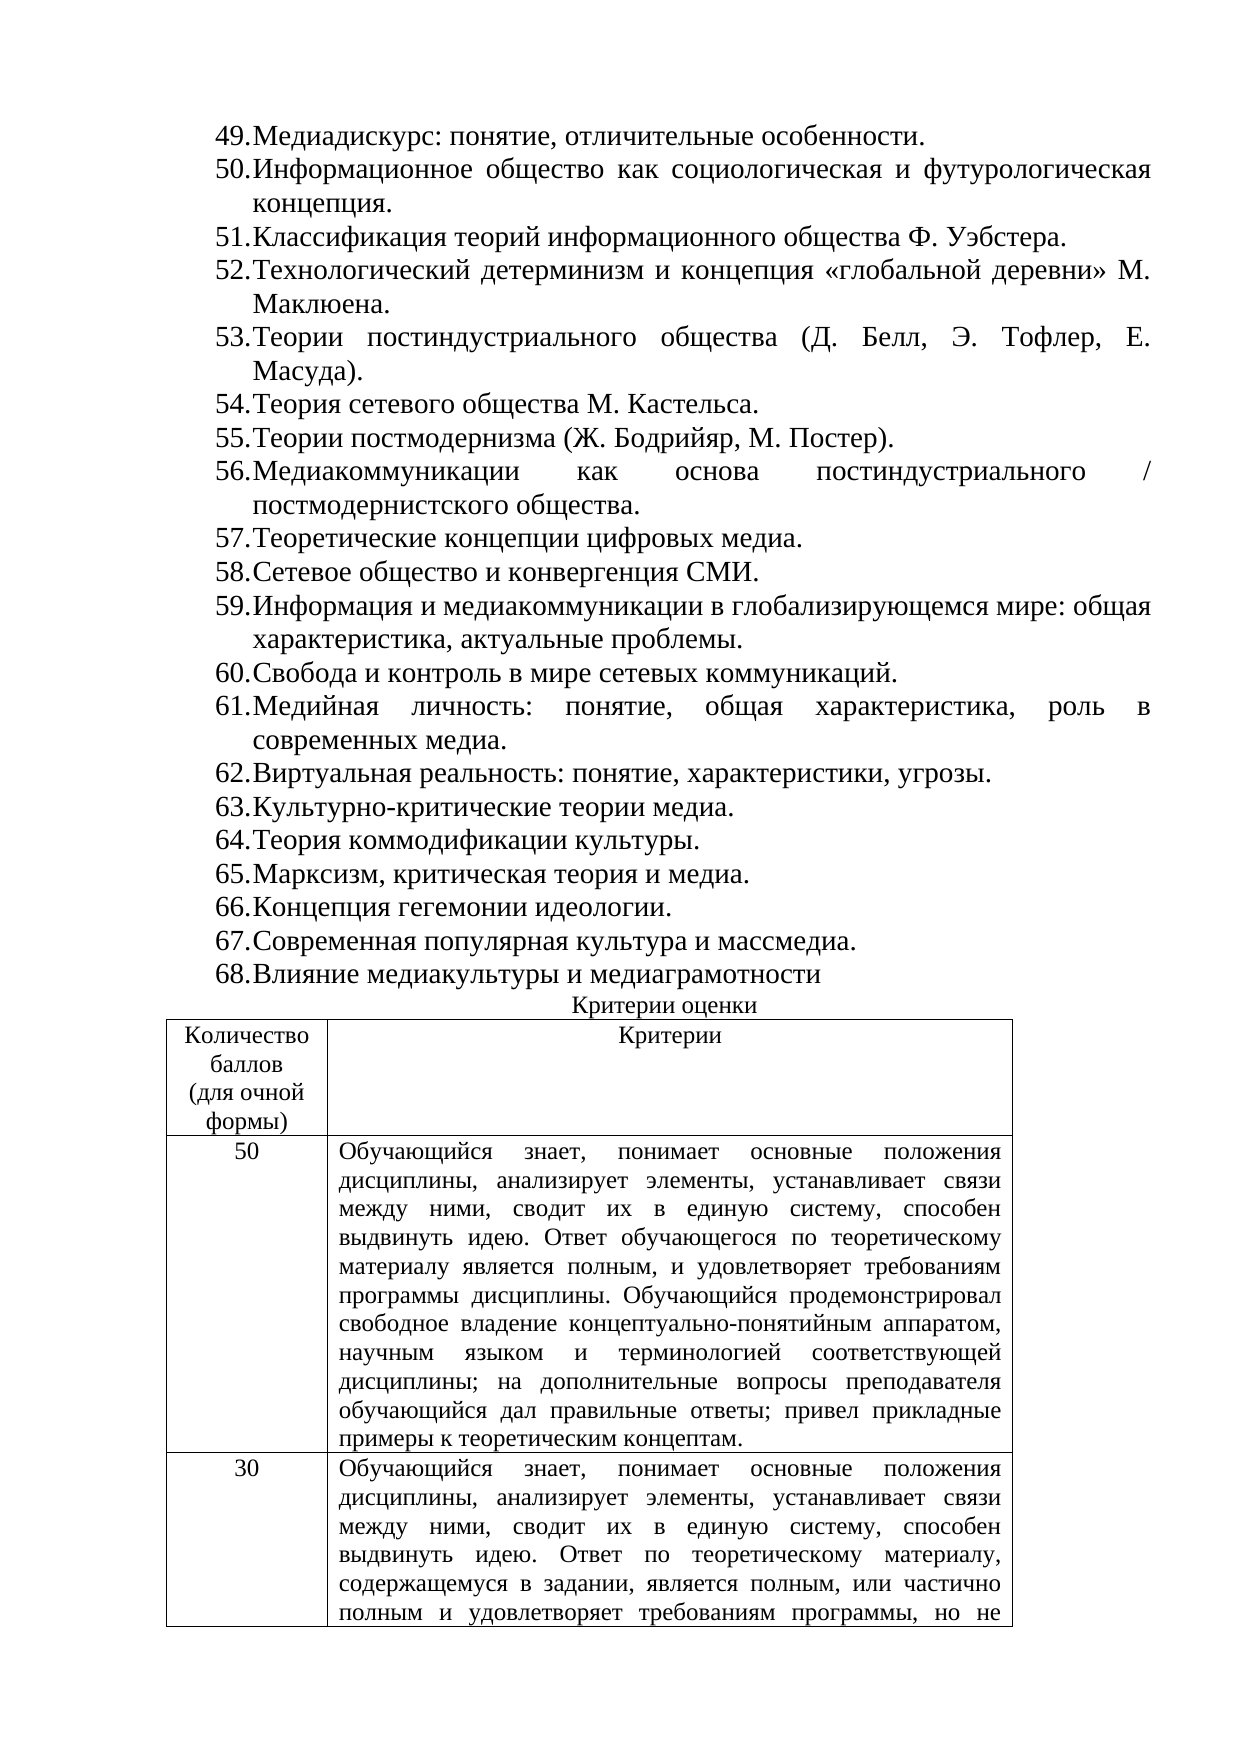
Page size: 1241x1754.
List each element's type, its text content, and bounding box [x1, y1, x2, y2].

list Теории постиндустриального общества (Д. Белл, Э. Тофлер, Е. Масуда). [215, 319, 1152, 386]
table_cell 50 [167, 1136, 327, 1452]
list Сетевое общество и конвергенция СМИ. [215, 554, 1152, 588]
table_header Критерии [328, 1020, 1012, 1135]
list Теория коммодификации культуры. [215, 822, 1152, 856]
list Свобода и контроль в мире сетевых коммуникаций. [215, 655, 1152, 688]
list Виртуальная реальность: понятие, характеристики, угрозы. [215, 755, 1152, 789]
list Теория сетевого общества М. Кастельса. [215, 386, 1152, 420]
list Медийная личность: понятие, общая характеристика, роль в современных медиа. [215, 688, 1152, 755]
list Марксизм, критическая теория и медиа. [215, 856, 1152, 889]
text Критерии оценки [177, 990, 1152, 1019]
list Теории постмодернизма (Ж. Бодрийяр, М. Постер). [215, 420, 1152, 453]
list Медиакоммуникации как основа постиндустриального / постмодернистского общества. [215, 453, 1152, 521]
list Классификация теорий информационного общества Ф. Уэбстера. [215, 219, 1152, 252]
list Информационное общество как социологическая и футурологическая концепция. [215, 152, 1152, 219]
table_header Количество баллов (для очной формы) [167, 1020, 327, 1135]
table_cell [328, 1453, 1012, 1626]
list Теоретические концепции цифровых медиа. [215, 521, 1152, 554]
list Концепция гегемонии идеологии. [215, 889, 1152, 923]
list Технологический детерминизм и концепция «глобальной деревни» М. Маклюена. [215, 252, 1152, 319]
list Влияние медиакультуры и медиаграмотности [215, 957, 1152, 990]
list Медиадискурс: понятие, отличительные особенности. [215, 118, 1152, 152]
list Информация и медиакоммуникации в глобализирующемся мире: общая характеристика, актуальные проблемы. [215, 588, 1152, 655]
table_cell 30 [167, 1453, 327, 1626]
list Современная популярная культура и массмедиа. [215, 923, 1152, 957]
list Культурно-критические теории медиа. [215, 789, 1152, 822]
table_cell Обучающийся знает, понимает основные положения дисциплины, анализирует элементы, устанавливает связи между ними, сводит их в единую систему, способен выдвинуть идею. Ответ обучающегося по теоретическому материалу является полным, и удовлетворяет требованиям программы дисциплины. Обучающийся продемонстрировал свободное владение концептуально-понятийным аппаратом, научным языком и терминологией соответствующей дисциплины; на дополнительные вопросы преподавателя обучающийся дал правильные ответы; привел прикладные примеры к теоретическим концептам. [328, 1136, 1012, 1452]
